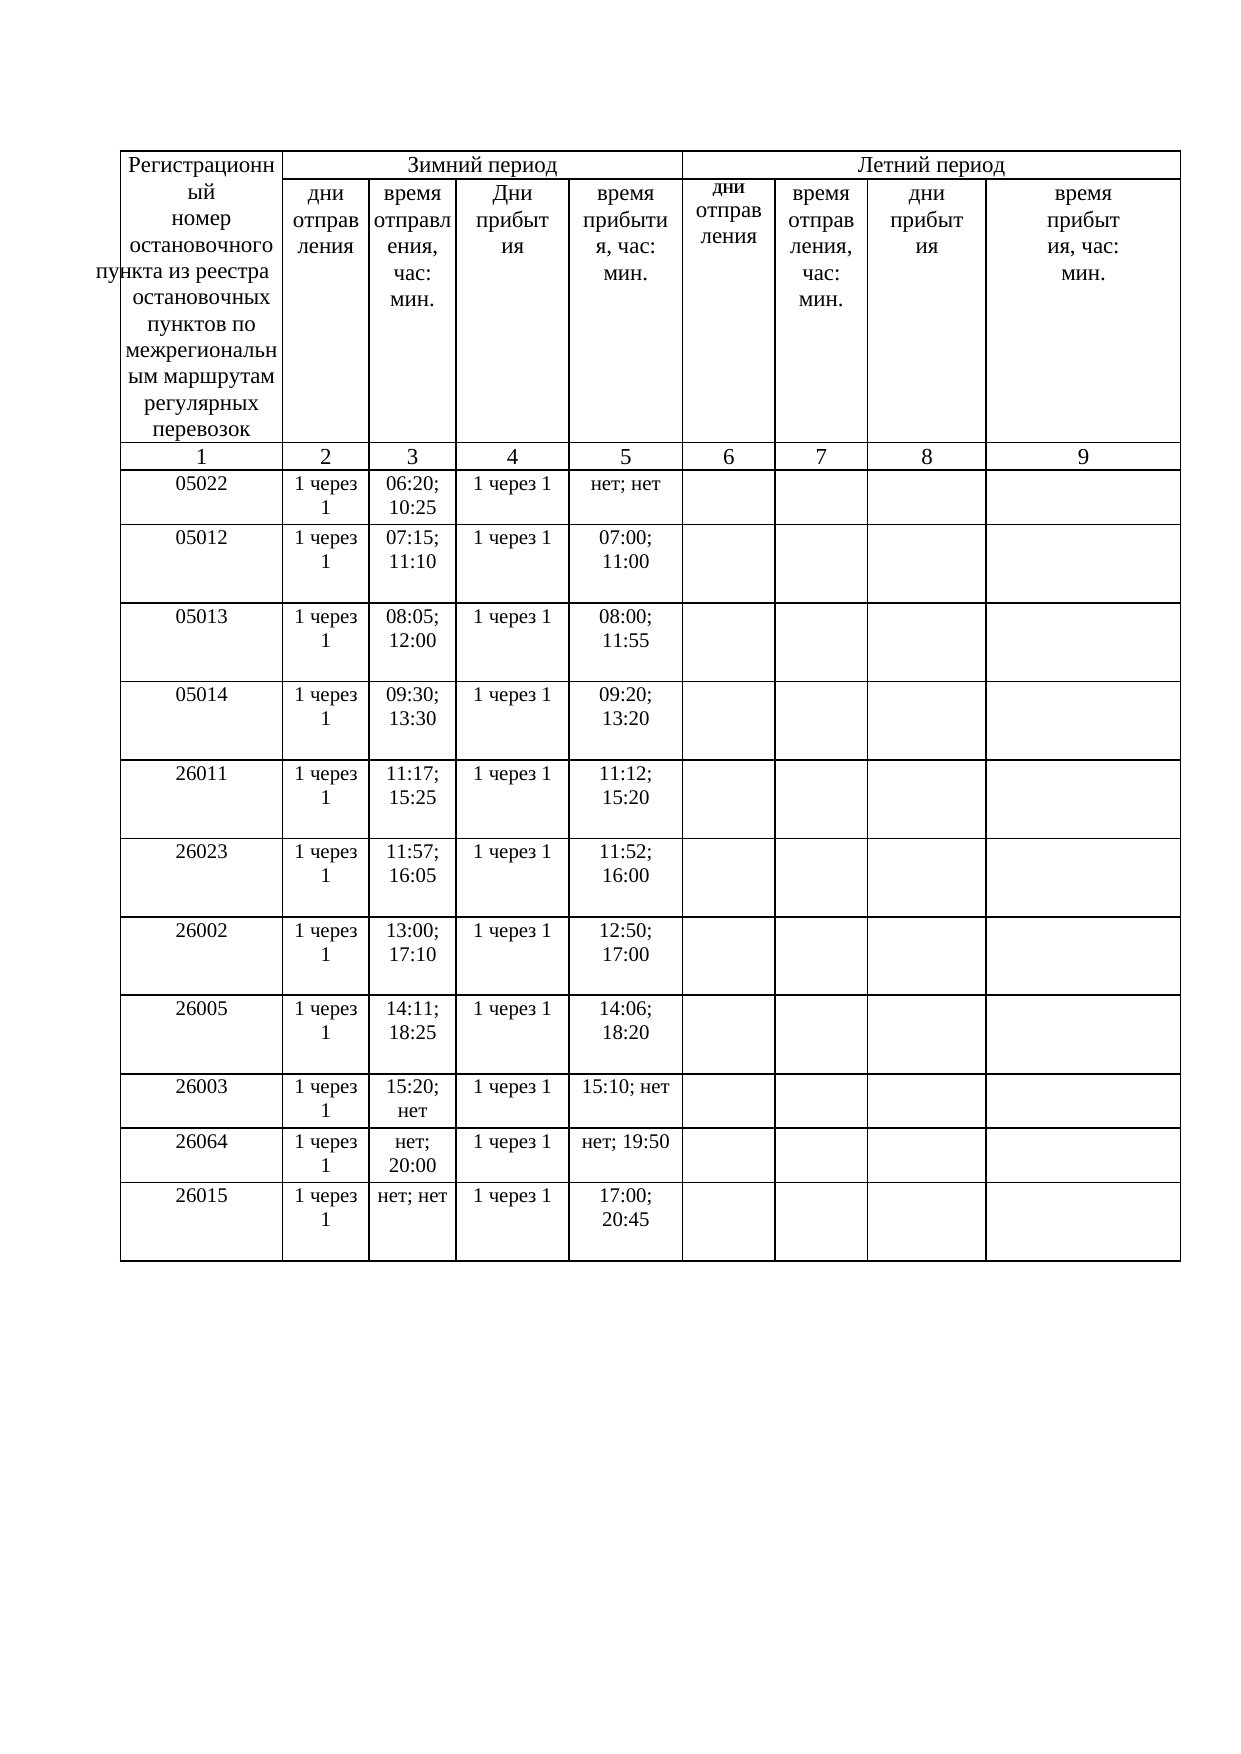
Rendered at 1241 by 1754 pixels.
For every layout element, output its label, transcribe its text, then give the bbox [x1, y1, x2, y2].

table_cell время отправ ления, час: мин. [776, 180, 867, 441]
table_cell [683, 525, 774, 602]
table_cell [776, 761, 867, 837]
table_cell 1 через 1 [283, 918, 368, 994]
table_cell [987, 1183, 1180, 1260]
table_cell [987, 918, 1180, 994]
table_cell 1 через 1 [457, 525, 568, 602]
table_cell [683, 1075, 774, 1127]
table_cell 9 [987, 443, 1180, 469]
table_cell [987, 604, 1180, 681]
table_cell [776, 996, 867, 1073]
table_cell 11:57; 16:05 [370, 839, 455, 916]
table_cell 06:20; 10:25 [370, 471, 455, 524]
table_cell время прибыти я, час: мин. [570, 180, 682, 441]
table_cell 26002 [121, 918, 282, 994]
table_cell [868, 761, 985, 837]
table_cell 11:12; 15:20 [570, 761, 682, 837]
table_cell Дни прибыт ия [457, 180, 568, 441]
table_cell время отправл ения, час: мин. [370, 180, 455, 441]
table_cell 8 [868, 443, 985, 469]
table_cell [987, 1075, 1180, 1127]
table_cell 26003 [121, 1075, 282, 1127]
table_cell [776, 1183, 867, 1260]
table_cell [683, 471, 774, 524]
table_cell 1 через 1 [457, 996, 568, 1073]
table_cell [868, 1183, 985, 1260]
table_cell 05012 [121, 525, 282, 602]
table_cell 1 через 1 [283, 1075, 368, 1127]
table_cell [776, 471, 867, 524]
table_cell 14:11; 18:25 [370, 996, 455, 1073]
table_cell [868, 839, 985, 916]
table_cell 1 через 1 [457, 1075, 568, 1127]
table_cell 6 [683, 443, 774, 469]
table_cell [776, 1129, 867, 1182]
table_cell [868, 996, 985, 1073]
table_cell 1 через 1 [283, 604, 368, 681]
table_cell [776, 682, 867, 759]
table_header Летний период [683, 152, 1180, 178]
table_cell 26011 [121, 761, 282, 837]
table_cell 26023 [121, 839, 282, 916]
table_cell 26005 [121, 996, 282, 1073]
table_cell 1 через 1 [457, 918, 568, 994]
table_cell 14:06; 18:20 [570, 996, 682, 1073]
table_cell [776, 839, 867, 916]
table_cell [868, 918, 985, 994]
table_cell 1 [121, 443, 282, 469]
table_cell 1 через 1 [283, 682, 368, 759]
table_cell 11:52; 16:00 [570, 839, 682, 916]
table_cell 07:00; 11:00 [570, 525, 682, 602]
table_cell дни отправ ления [283, 180, 368, 441]
table_cell 07:15; 11:10 [370, 525, 455, 602]
table_cell 1 через 1 [457, 1183, 568, 1260]
table_cell 1 через 1 [457, 471, 568, 524]
table_cell [868, 1075, 985, 1127]
table_cell 15:20; нет [370, 1075, 455, 1127]
table_cell время прибыт ия, час: мин. [987, 180, 1180, 441]
table_cell [683, 761, 774, 837]
table_cell 5 [570, 443, 682, 469]
table_cell [987, 525, 1180, 602]
table_cell [683, 839, 774, 916]
table_cell 1 через 1 [457, 682, 568, 759]
table_cell [683, 604, 774, 681]
table_cell 15:10; нет [570, 1075, 682, 1127]
table_cell 05022 [121, 471, 282, 524]
table_cell 1 через 1 [457, 761, 568, 837]
table_cell 4 [457, 443, 568, 469]
table_cell 1 через 1 [283, 525, 368, 602]
table_cell 1 через 1 [457, 839, 568, 916]
table_cell [868, 682, 985, 759]
table_cell нет; нет [370, 1183, 455, 1260]
table_cell [868, 471, 985, 524]
table_cell [776, 525, 867, 602]
table_cell [683, 918, 774, 994]
table_cell 1 через 1 [283, 839, 368, 916]
table_cell ДНИ отправ ления [683, 180, 774, 441]
table_cell [683, 1183, 774, 1260]
table_cell [868, 604, 985, 681]
table_cell [868, 525, 985, 602]
table_cell 2 [283, 443, 368, 469]
table_cell [987, 1129, 1180, 1182]
table_cell [683, 1129, 774, 1182]
table_cell [987, 996, 1180, 1073]
table_header Зимний период [283, 152, 682, 178]
table_cell [987, 682, 1180, 759]
table_cell 09:20; 13:20 [570, 682, 682, 759]
table_header Регистрационный номер остановочного пункта из реестра остановочных пунктов по межрегиональным маршрутам регулярных перевозок [121, 152, 282, 441]
table_cell [868, 1129, 985, 1182]
table_cell [987, 471, 1180, 524]
table_cell 1 через 1 [457, 1129, 568, 1182]
table_cell дни прибыт ия [868, 180, 985, 441]
table_cell [683, 996, 774, 1073]
table_cell нет; 19:50 [570, 1129, 682, 1182]
table_cell 17:00; 20:45 [570, 1183, 682, 1260]
table_cell [987, 761, 1180, 837]
table_cell 1 через 1 [283, 761, 368, 837]
table_cell 26064 [121, 1129, 282, 1182]
table_cell нет; 20:00 [370, 1129, 455, 1182]
table_cell 1 через 1 [283, 471, 368, 524]
table_cell [683, 682, 774, 759]
table_cell 1 через 1 [283, 1129, 368, 1182]
table_cell 1 через 1 [283, 996, 368, 1073]
table_cell нет; нет [570, 471, 682, 524]
table_cell 7 [776, 443, 867, 469]
table_cell 12:50; 17:00 [570, 918, 682, 994]
table_cell 08:00; 11:55 [570, 604, 682, 681]
table_cell 26015 [121, 1183, 282, 1260]
table_cell [776, 918, 867, 994]
table_cell 1 через 1 [283, 1183, 368, 1260]
table_cell 05013 [121, 604, 282, 681]
table_cell 13:00; 17:10 [370, 918, 455, 994]
table_cell 1 через 1 [457, 604, 568, 681]
table_cell 09:30; 13:30 [370, 682, 455, 759]
table_cell [776, 1075, 867, 1127]
table_cell [987, 839, 1180, 916]
table_cell 05014 [121, 682, 282, 759]
table_cell 11:17; 15:25 [370, 761, 455, 837]
table_cell [776, 604, 867, 681]
table_cell 3 [370, 443, 455, 469]
table_cell 08:05; 12:00 [370, 604, 455, 681]
